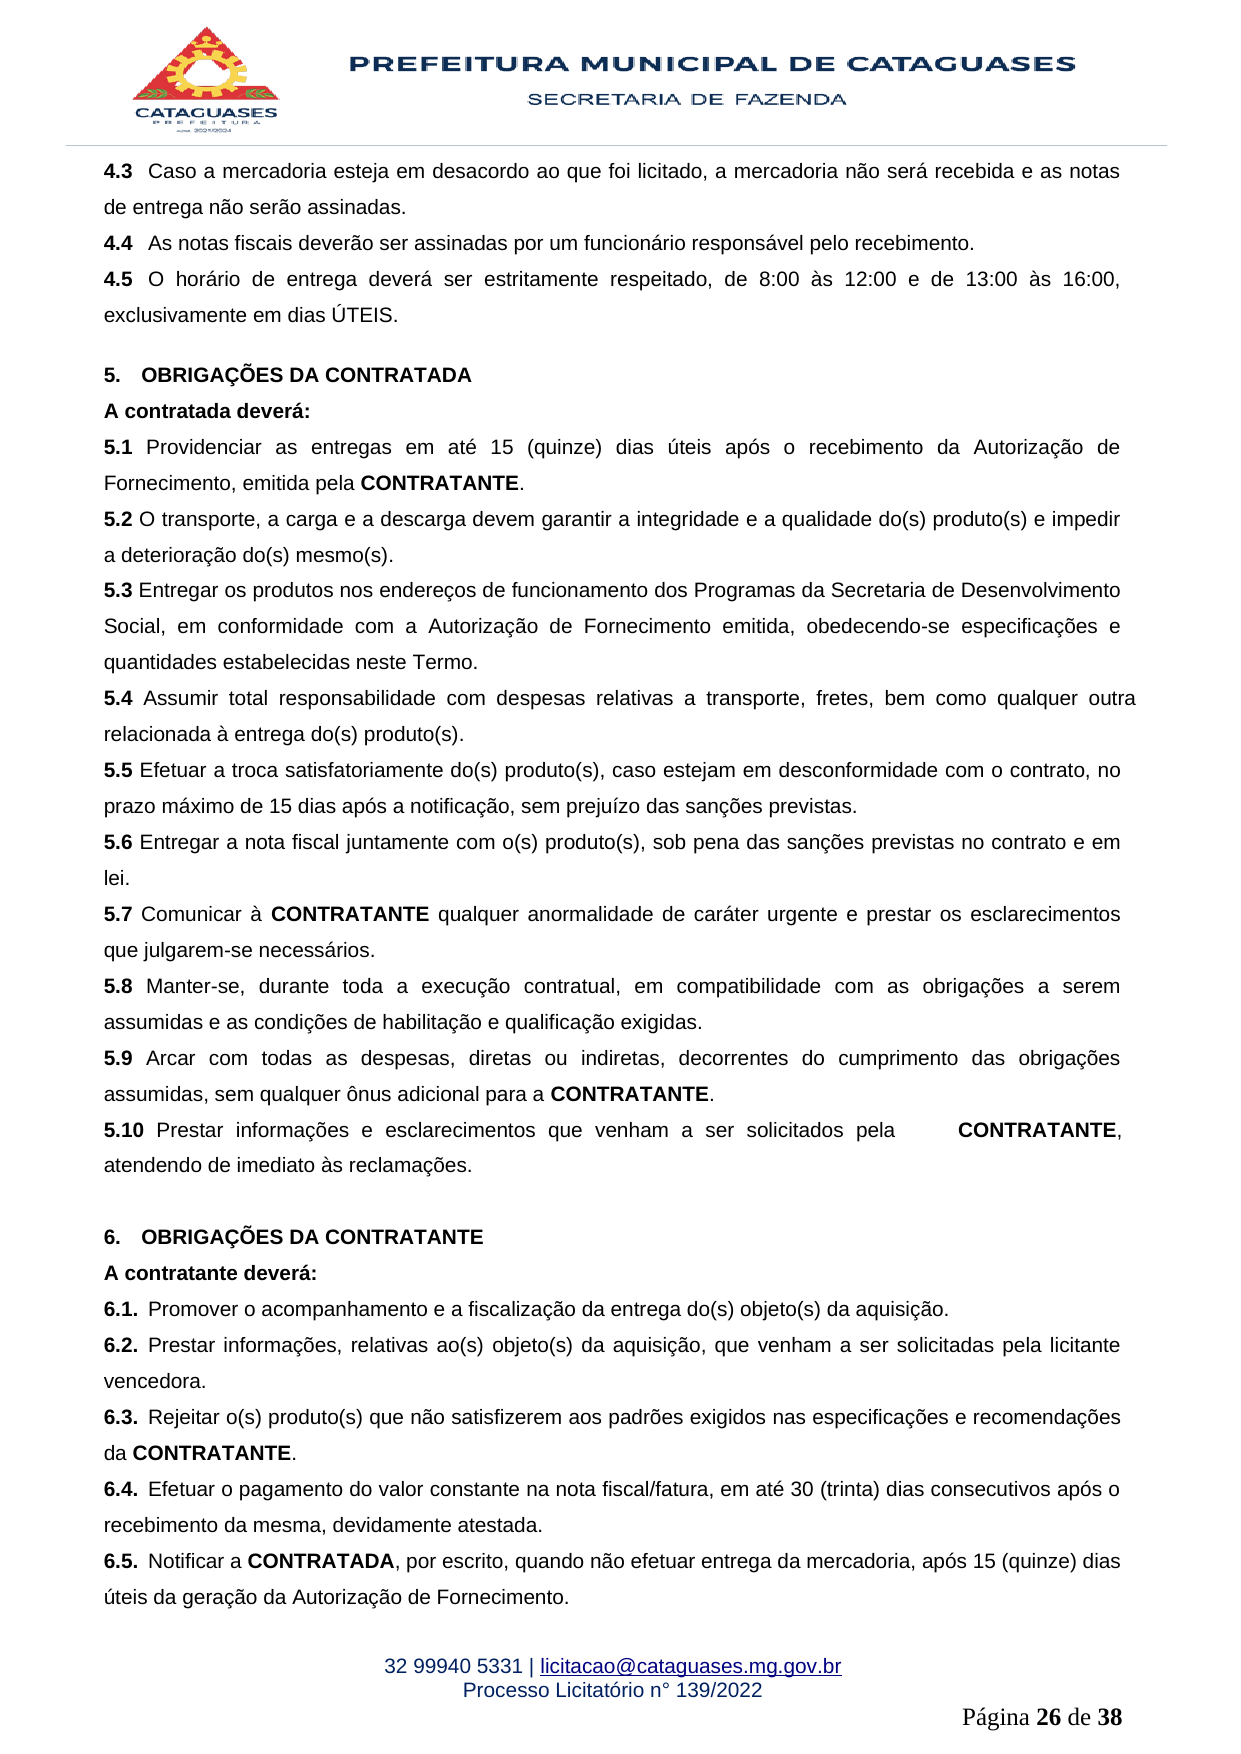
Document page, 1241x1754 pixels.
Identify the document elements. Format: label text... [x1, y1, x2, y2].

list 5.5 Efetuar a troca satisfatoriamente do(s) produto(s), caso estejam em desconformidade com o contrato, no prazo máximo de 15 dias após a notificação, sem prejuízo das sanções previstas. [103, 758, 1122, 818]
list As notas fiscais deverão ser assinadas por um funcionário responsável pelo recebimento. [103, 231, 1122, 255]
list 5.4 Assumir total responsabilidade com despesas relativas a transporte, fretes, bem como qualquer outra relacionada à entrega do(s) produto(s). [103, 686, 1137, 746]
list Caso a mercadoria esteja em desacordo ao que foi licitado, a mercadoria não será recebida e as notas de entrega não serão assinadas. [103, 159, 1122, 219]
list 5.7 Comunicar à CONTRATANTE qualquer anormalidade de caráter urgente e prestar os esclarecimentos que julgarem-se necessários. [103, 902, 1122, 962]
text A contratada deverá: [103, 399, 1122, 423]
list 5.8 Manter-se, durante toda a execução contratual, em compatibilidade com as obrigações a serem assumidas e as condições de habilitação e qualificação exigidas. [103, 974, 1122, 1033]
text 5.2 O transporte, a carga e a descarga devem garantir a integridade e a qualidade do(s) produto(s) e impedir a deterioração do(s) mesmo(s). [103, 506, 1122, 566]
list 5.1 Providenciar as entregas em até 15 (quinze) dias úteis após o recebimento da Autorização de Fornecimento, emitida pela CONTRATANTE. [103, 434, 1122, 494]
list Efetuar o pagamento do valor constante na nota fiscal/fatura, em até 30 (trinta) dias consecutivos após o recebimento da mesma, devidamente atestada. [103, 1477, 1122, 1537]
list Prestar informações, relativas ao(s) objeto(s) da aquisição, que venham a ser solicitadas pela licitante vencedora. [103, 1333, 1122, 1393]
list 5.10 Prestar informações e esclarecimentos que venham a ser solicitados pela CONTRATANTE, atendendo de imediato às reclamações. [103, 1117, 1122, 1177]
list Rejeitar o(s) produto(s) que não satisfizerem aos padrões exigidos nas especificações e recomendações da CONTRATANTE. [103, 1405, 1122, 1465]
list OBRIGAÇÕES DA CONTRATANTE [103, 1225, 1122, 1249]
list 5.3 Entregar os produtos nos endereços de funcionamento dos Programas da Secretaria de Desenvolvimento Social, em conformidade com a Autorização de Fornecimento emitida, obedecendo-se especificações e quantidades estabelecidas neste Termo. [103, 578, 1122, 674]
text A contratante deverá: [103, 1261, 1122, 1285]
list Notificar a CONTRATADA, por escrito, quando não efetuar entrega da mercadoria, após 15 (quinze) dias úteis da geração da Autorização de Fornecimento. [103, 1549, 1122, 1608]
list 5.9 Arcar com todas as despesas, diretas ou indiretas, decorrentes do cumprimento das obrigações assumidas, sem qualquer ônus adicional para a CONTRATANTE. [103, 1046, 1122, 1105]
list O horário de entrega deverá ser estritamente respeitado, de 8:00 às 12:00 e de 13:00 às 16:00, exclusivamente em dias ÚTEIS. [103, 267, 1122, 327]
picture [65, 23, 1168, 146]
list 5.6 Entregar a nota fiscal juntamente com o(s) produto(s), sob pena das sanções previstas no contrato e em lei. [103, 830, 1122, 890]
list OBRIGAÇÕES DA CONTRATADA [103, 363, 1122, 387]
list Promover o acompanhamento e a fiscalização da entrega do(s) objeto(s) da aquisição. [103, 1297, 1122, 1321]
